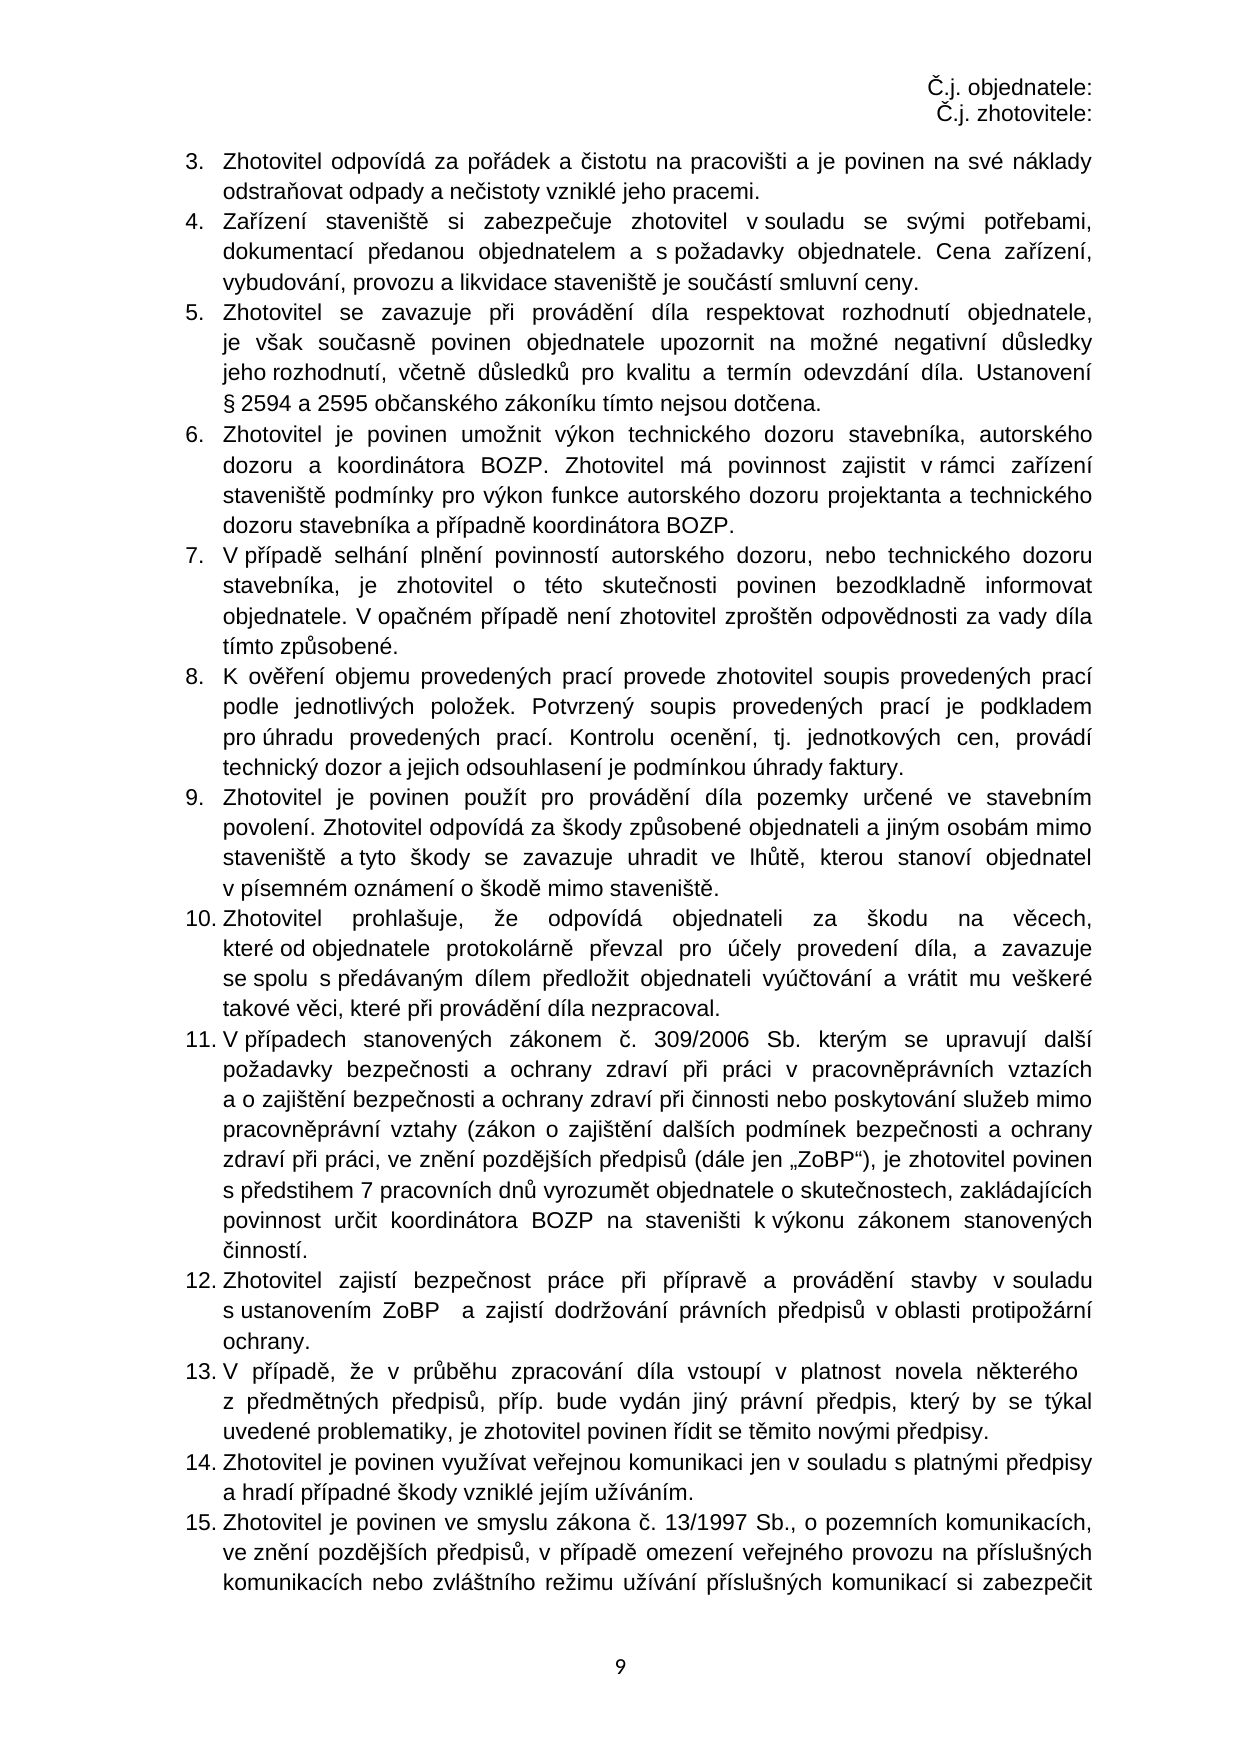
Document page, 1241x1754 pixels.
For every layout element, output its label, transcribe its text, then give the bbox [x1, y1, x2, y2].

list Zhotovitel zajistí bezpečnost práce při přípravě a provádění stavby v souladu s ustanovením ZoBP a zajistí dodržování právních předpisů v oblasti protipožární ochrany. [185, 1267, 1093, 1354]
list V případě, že v průběhu zpracování díla vstoupí v platnost novela některého z předmětných předpisů, příp. bude vydán jiný právní předpis, který by se týkal uvedené problematiky, je zhotovitel povinen řídit se těmito novými předpisy. [185, 1358, 1093, 1445]
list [185, 1509, 1093, 1596]
list V případech stanovených zákonem č. 309/2006 Sb. kterým se upravují další požadavky bezpečnosti a ochrany zdraví při práci v pracovněprávních vztazích a o zajištění bezpečnosti a ochrany zdraví při činnosti nebo poskytování služeb mimo pracovněprávní vztahy (zákon o zajištění dalších podmínek bezpečnosti a ochrany zdraví při práci, ve znění pozdějších předpisů (dále jen „ZoBP“), je zhotovitel povinen s předstihem 7 pracovních dnů vyrozumět objednatele o skutečnostech, zakládajících povinnost určit koordinátora BOZP na staveništi k výkonu zákonem stanovených činností. [185, 1026, 1093, 1263]
list V případě selhání plnění povinností autorského dozoru, nebo technického dozoru stavebníka, je zhotovitel o této skutečnosti povinen bezodkladně informovat objednatele. V opačném případě není zhotovitel zproštěn odpovědnosti za vady díla tímto způsobené. [185, 542, 1093, 659]
list Zhotovitel je povinen umožnit výkon technického dozoru stavebníka, autorského dozoru a koordinátora BOZP. Zhotovitel má povinnost zajistit v rámci zařízení staveniště podmínky pro výkon funkce autorského dozoru projektanta a technického dozoru stavebníka a případně koordinátora BOZP. [185, 421, 1093, 538]
list K ověření objemu provedených prací provede zhotovitel soupis provedených prací podle jednotlivých položek. Potvrzený soupis provedených prací je podkladem pro úhradu provedených prací. Kontrolu ocenění, tj. jednotkových cen, provádí technický dozor a jejich odsouhlasení je podmínkou úhrady faktury. [185, 663, 1093, 780]
list Zhotovitel prohlašuje, že odpovídá objednateli za škodu na věcech, které od objednatele protokolárně převzal pro účely provedení díla, a zavazuje se spolu s předávaným dílem předložit objednateli vyúčtování a vrátit mu veškeré takové věci, které při provádění díla nezpracoval. [185, 905, 1093, 1022]
list Zařízení staveniště si zabezpečuje zhotovitel v souladu se svými potřebami, dokumentací předanou objednatelem a s požadavky objednatele. Cena zařízení, vybudování, provozu a likvidace staveniště je součástí smluvní ceny. [185, 208, 1093, 295]
list Zhotovitel se zavazuje při provádění díla respektovat rozhodnutí objednatele, je však současně povinen objednatele upozornit na možné negativní důsledky jeho rozhodnutí, včetně důsledků pro kvalitu a termín odevzdání díla. Ustanovení § 2594 a 2595 občanského zákoníku tímto nejsou dotčena. [185, 299, 1093, 417]
list Zhotovitel odpovídá za pořádek a čistotu na pracovišti a je povinen na své náklady odstraňovat odpady a nečistoty vzniklé jeho pracemi. [185, 148, 1093, 204]
list Zhotovitel je povinen použít pro provádění díla pozemky určené ve stavebním povolení. Zhotovitel odpovídá za škody způsobené objednateli a jiným osobám mimo staveniště a tyto škody se zavazuje uhradit ve lhůtě, kterou stanoví objednatel v písemném oznámení o škodě mimo staveniště. [185, 784, 1093, 901]
list Zhotovitel je povinen využívat veřejnou komunikaci jen v souladu s platnými předpisy a hradí případné škody vzniklé jejím užíváním. [185, 1448, 1093, 1505]
